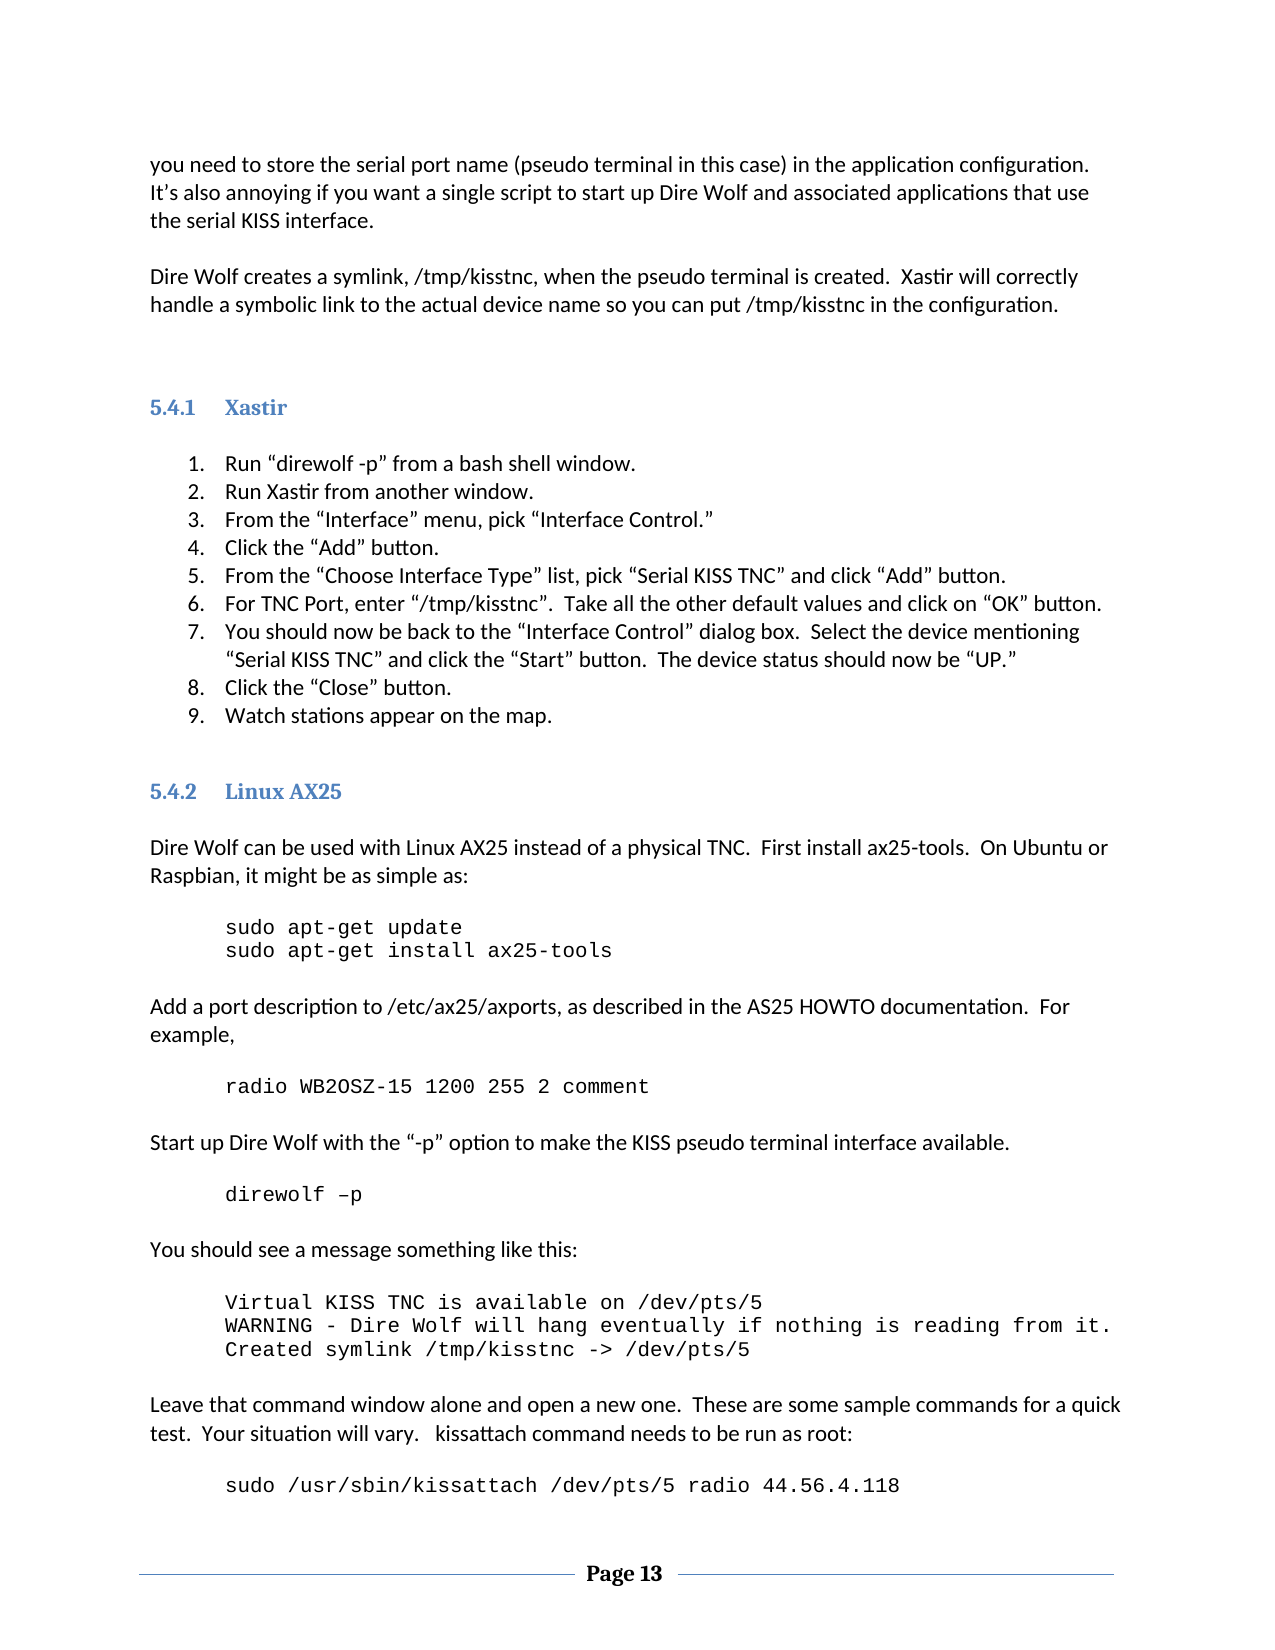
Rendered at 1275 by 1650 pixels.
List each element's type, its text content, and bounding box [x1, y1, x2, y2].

subtitle Xastir [150, 395, 1125, 421]
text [150, 150, 1125, 234]
list For TNC Port, enter “/tmp/kisstnc”. Take all the other default values and click on “OK” button. [187, 589, 1125, 617]
list Watch stations appear on the map. [187, 702, 1125, 729]
list From the “Choose Interface Type” list, pick “Serial KISS TNC” and click “Add” button. [187, 561, 1125, 589]
text sudo apt-get install ax25-tools [150, 941, 1125, 964]
text sudo /usr/sbin/kissattach /dev/pts/5 radio 44.56.4.118 [225, 1475, 1125, 1498]
list Run Xastir from another window. [187, 477, 1125, 505]
text Dire Wolf creates a symlink, /tmp/kisstnc, when the pseudo terminal is created. Xastir will correctly handle a symbolic link to the actual device name so you can put /tmp/kisstnc in the configuration. [150, 262, 1125, 318]
text radio WB2OSZ-15 1200 255 2 comment [150, 1076, 1125, 1100]
text sudo apt-get update [150, 917, 1125, 941]
list Run “direwolf -p” from a bash shell window. [187, 449, 1125, 477]
text Leave that command window alone and open a new one. These are some sample commands for a quick test. Your situation will vary. kissattach command needs to be run as root: [150, 1391, 1125, 1447]
list You should now be back to the “Interface Control” dialog box. Select the device mentioning “Serial KISS TNC” and click the “Start” button. The device status should now be “UP.” [187, 617, 1125, 673]
text Add a port description to /etc/ax25/axports, as described in the AS25 HOWTO documentation. For example, [150, 992, 1125, 1048]
text You should see a message something like this: [150, 1236, 1125, 1264]
text Created symlink /tmp/kisstnc -> /dev/pts/5 [225, 1339, 1125, 1363]
text Dire Wolf can be used with Linux AX25 instead of a physical TNC. First install ax25-tools. On Ubuntu or Raspbian, it might be as simple as: [150, 833, 1125, 889]
text Virtual KISS TNC is available on /dev/pts/5 [225, 1292, 1125, 1315]
list Click the “Add” button. [187, 533, 1125, 561]
list From the “Interface” menu, pick “Interface Control.” [187, 505, 1125, 533]
text WARNING - Dire Wolf will hang eventually if nothing is reading from it. [225, 1315, 1125, 1339]
list Click the “Close” button. [187, 673, 1125, 702]
text direwolf –p [150, 1184, 1125, 1208]
subtitle Linux AX25 [150, 778, 1125, 805]
text Start up Dire Wolf with the “-p” option to make the KISS pseudo terminal interface available. [150, 1128, 1125, 1156]
